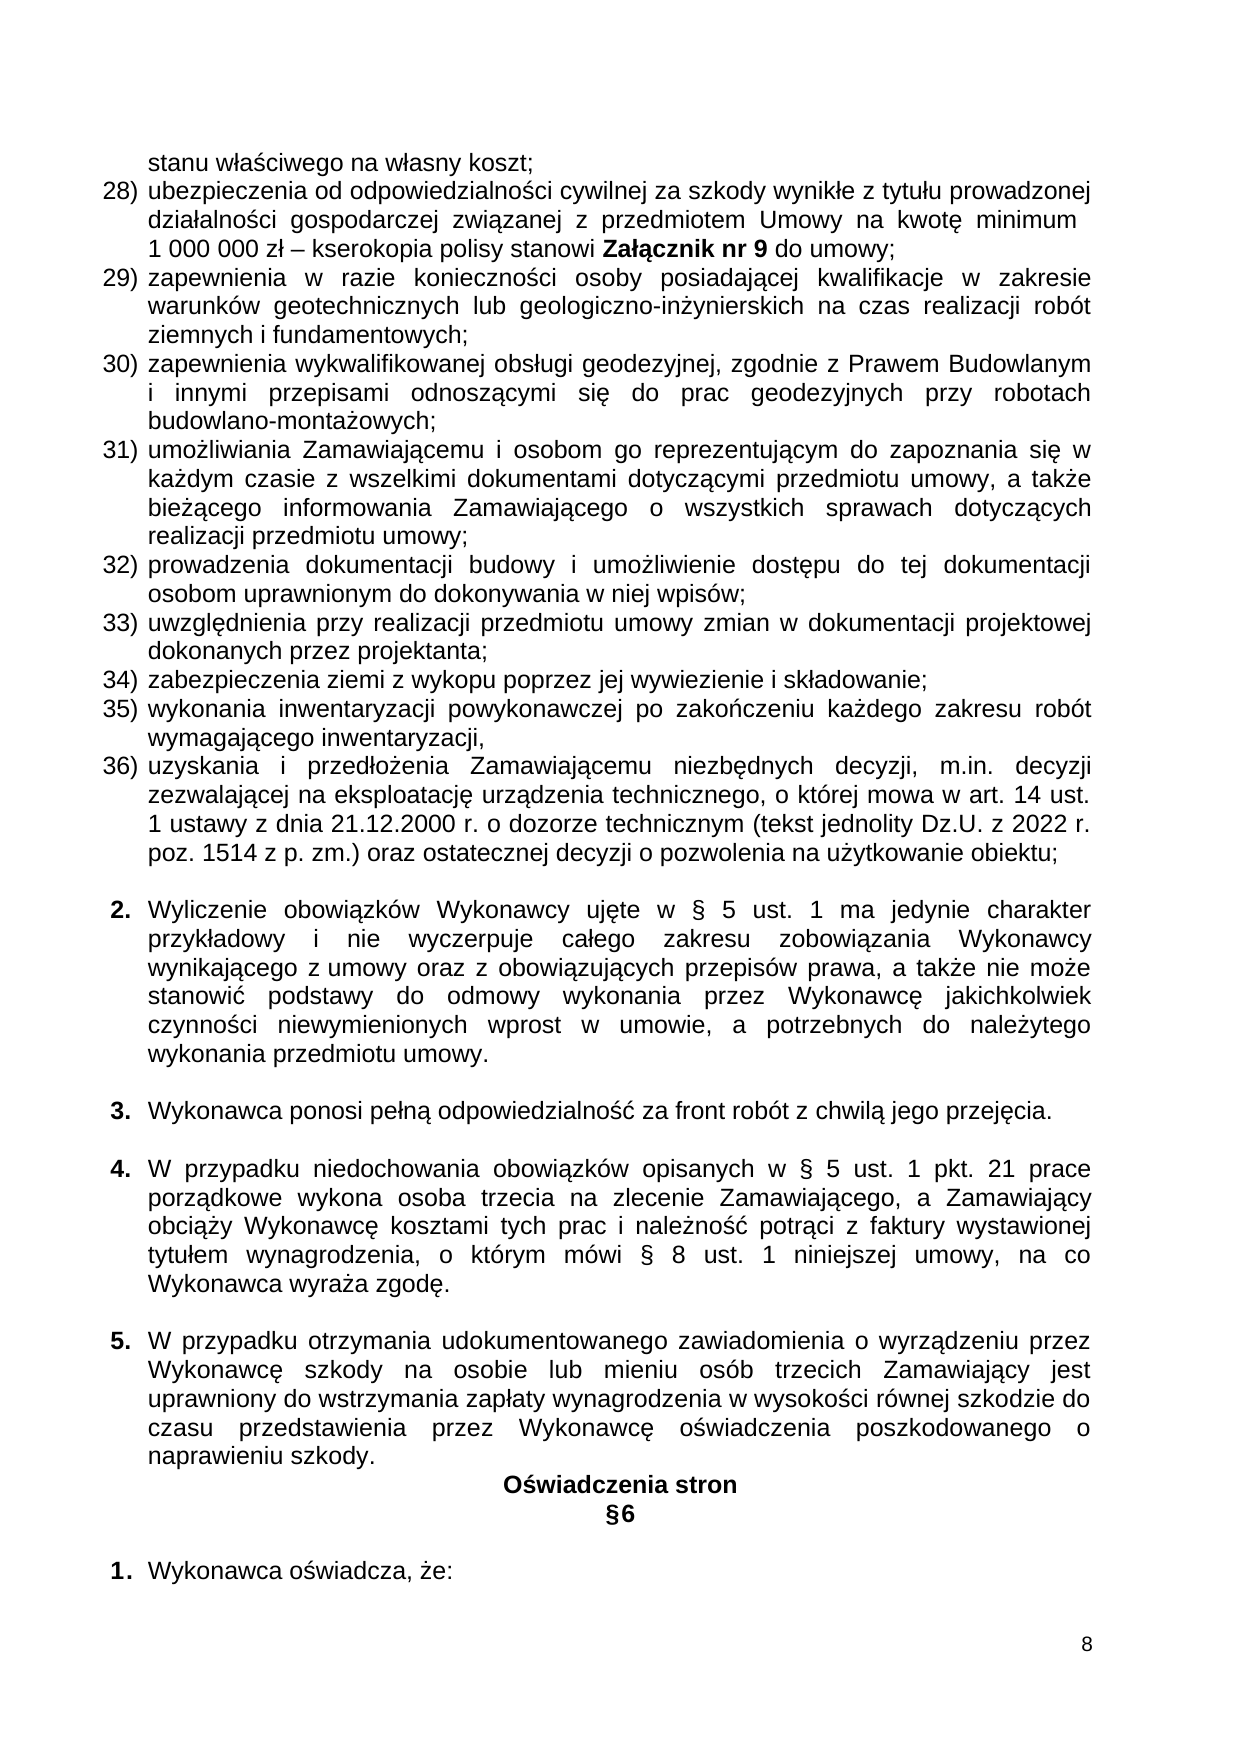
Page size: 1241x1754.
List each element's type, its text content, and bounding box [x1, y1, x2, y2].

list W przypadku otrzymania udokumentowanego zawiadomienia o wyrządzeniu przez Wykonawcę szkody na osobie lub mieniu osób trzecich Zamawiający jest uprawniony do wstrzymania zapłaty wynagrodzenia w wysokości równej szkodzie do czasu przedstawienia przez Wykonawcę oświadczenia poszkodowanego o naprawieniu szkody. [110, 1326, 1093, 1470]
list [102, 148, 1093, 176]
list zabezpieczenia ziemi z wykopu poprzez jej wywiezienie i składowanie; [102, 665, 1093, 694]
list zapewnienia wykwalifikowanej obsługi geodezyjnej, zgodnie z Prawem Budowlanym i innymi przepisami odnoszącymi się do prac geodezyjnych przy robotach budowlano-montażowych; [102, 349, 1093, 435]
list wykonania inwentaryzacji powykonawczej po zakończeniu każdego zakresu robót wymagającego inwentaryzacji, [102, 694, 1093, 751]
list Wykonawca ponosi pełną odpowiedzialność za front robót z chwilą jego przejęcia. [110, 1096, 1093, 1125]
list uwzględnienia przy realizacji przedmiotu umowy zmian w dokumentacji projektowej dokonanych przez projektanta; [102, 608, 1093, 665]
list Wykonawca oświadcza, że: [110, 1556, 1093, 1585]
list umożliwiania Zamawiającemu i osobom go reprezentującym do zapoznania się w każdym czasie z wszelkimi dokumentami dotyczącymi przedmiotu umowy, a także bieżącego informowania Zamawiającego o wszystkich sprawach dotyczących realizacji przedmiotu umowy; [102, 435, 1093, 550]
list Wyliczenie obowiązków Wykonawcy ujęte w § 5 ust. 1 ma jedynie charakter przykładowy i nie wyczerpuje całego zakresu zobowiązania Wykonawcy wynikającego z umowy oraz z obowiązujących przepisów prawa, a także nie może stanowić podstawy do odmowy wykonania przez Wykonawcę jakichkolwiek czynności niewymienionych wprost w umowie, a potrzebnych do należytego wykonania przedmiotu umowy. [110, 895, 1093, 1068]
list uzyskania i przedłożenia Zamawiającemu niezbędnych decyzji, m.in. decyzji zezwalającej na eksploatację urządzenia technicznego, o której mowa w art. 14 ust. 1 ustawy z dnia 21.12.2000 r. o dozorze technicznym (tekst jednolity Dz.U. z 2022 r. poz. 1514 z p. zm.) oraz ostatecznej decyzji o pozwolenia na użytkowanie obiektu; [102, 751, 1093, 866]
list zapewnienia w razie konieczności osoby posiadającej kwalifikacje w zakresie warunków geotechnicznych lub geologiczno-inżynierskich na czas realizacji robót ziemnych i fundamentowych; [102, 263, 1093, 349]
list prowadzenia dokumentacji budowy i umożliwienie dostępu do tej dokumentacji osobom uprawnionym do dokonywania w niej wpisów; [102, 550, 1093, 608]
text Oświadczenia stron [148, 1470, 1093, 1499]
text §6 [148, 1499, 1093, 1528]
list W przypadku niedochowania obowiązków opisanych w § 5 ust. 1 pkt. 21 prace porządkowe wykona osoba trzecia na zlecenie Zamawiającego, a Zamawiający obciąży Wykonawcę kosztami tych prac i należność potrąci z faktury wystawionej tytułem wynagrodzenia, o którym mówi § 8 ust. 1 niniejszej umowy, na co Wykonawca wyraża zgodę. [110, 1154, 1093, 1298]
list ubezpieczenia od odpowiedzialności cywilnej za szkody wynikłe z tytułu prowadzonej działalności gospodarczej związanej z przedmiotem Umowy na kwotę minimum 1 000 000 zł – kserokopia polisy stanowi Załącznik nr 9 do umowy; [102, 176, 1093, 263]
